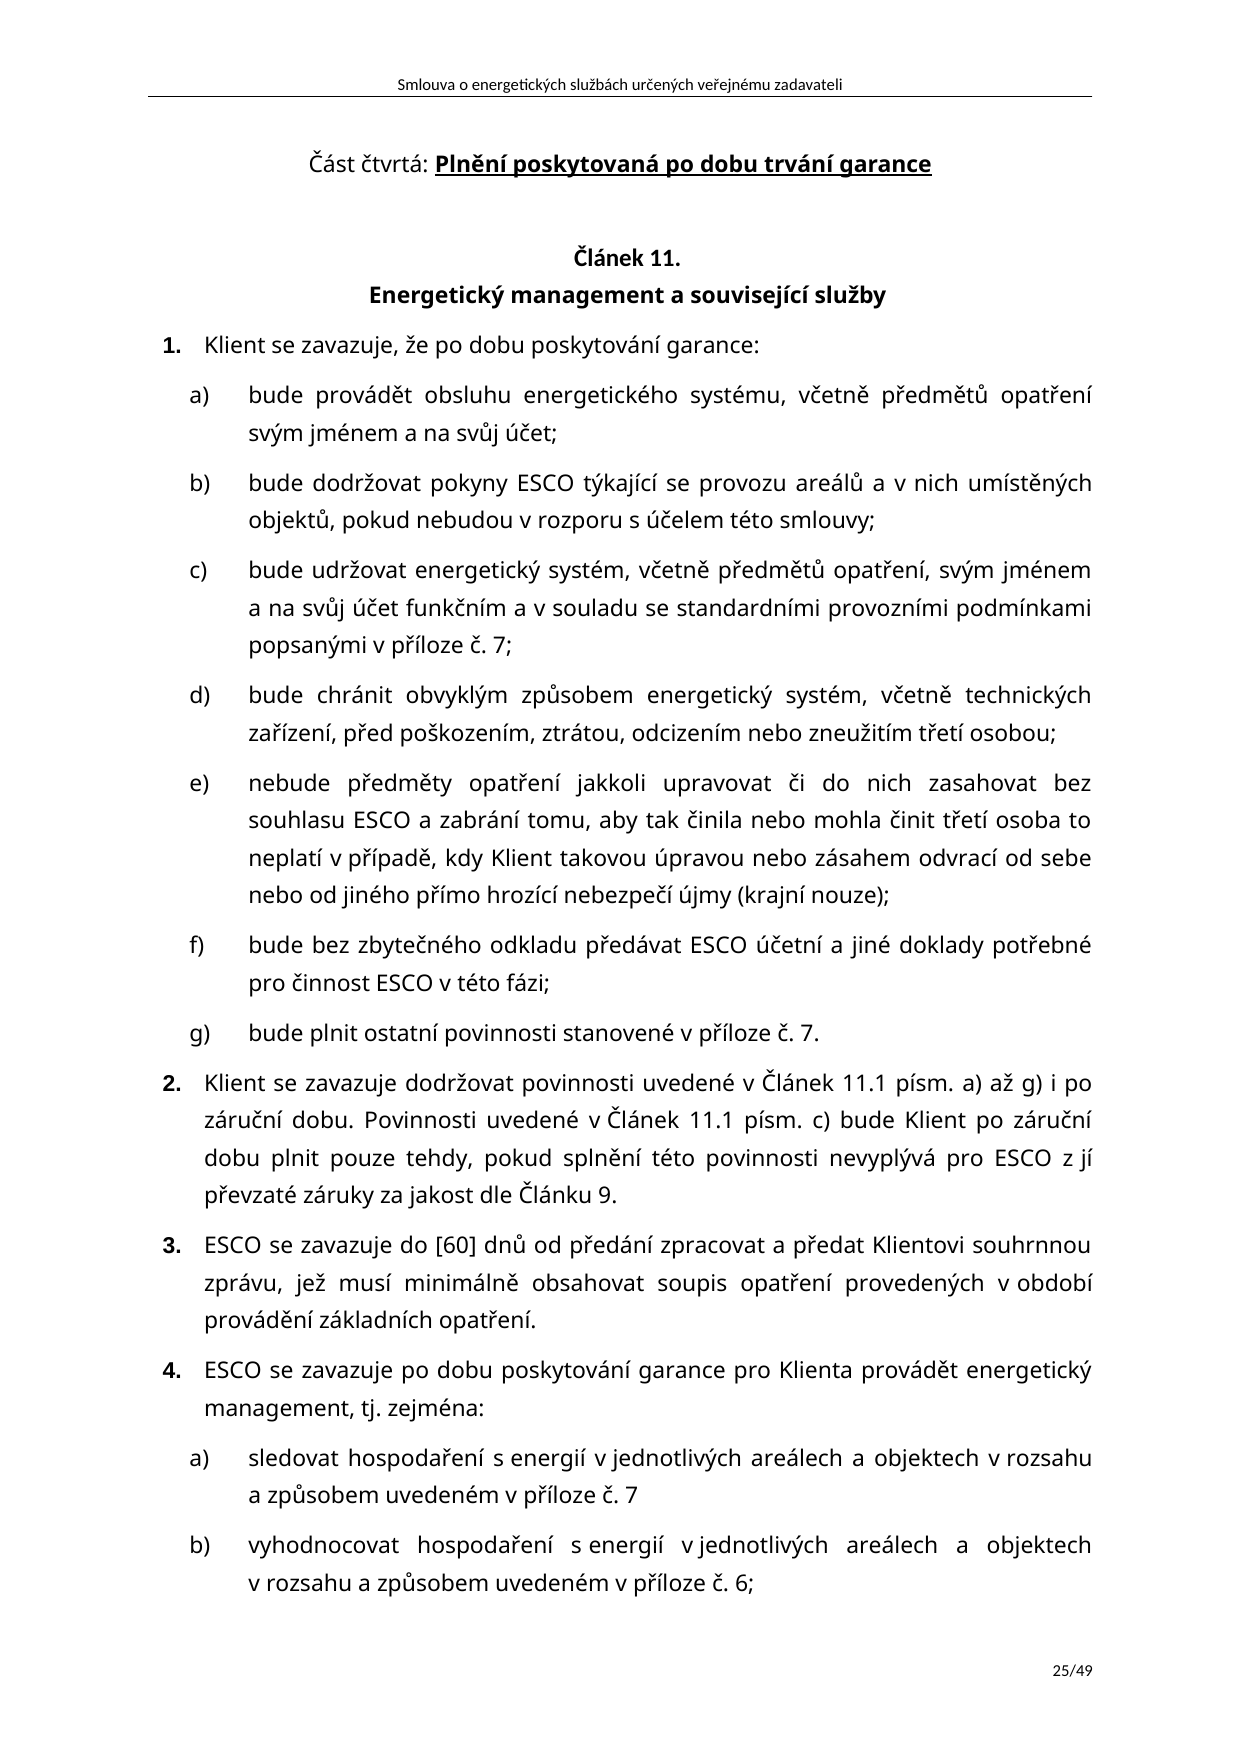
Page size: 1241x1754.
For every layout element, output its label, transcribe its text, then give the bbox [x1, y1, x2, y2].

subtitle bude provádět obsluhu energetického systému, včetně předmětů opatření svým jménem a na svůj účet; [189, 379, 1092, 448]
subtitle bude plnit ostatní povinnosti stanovené v příloze č. 7. [189, 1016, 1092, 1048]
subtitle vyhodnocovat hospodaření s energií v jednotlivých areálech a objektech v rozsahu a způsobem uvedeném v příloze č. 6; [189, 1529, 1092, 1598]
subtitle bude chránit obvyklým způsobem energetický systém, včetně technických zařízení, před poškozením, ztrátou, odcizením nebo zneužitím třetí osobou; [189, 679, 1092, 748]
subtitle sledovat hospodaření s energií v jednotlivých areálech a objektech v rozsahu a způsobem uvedeném v příloze č. 7 [189, 1441, 1092, 1510]
title Část čtvrtá: Plnění poskytovaná po dobu trvání garance [148, 148, 1092, 179]
subtitle ESCO se zavazuje po dobu poskytování garance pro Klienta provádět energetický management, tj. zejména: [162, 1354, 1092, 1423]
subtitle ESCO se zavazuje do [60] dnů od předání zpracovat a předat Klientovi souhrnnou zprávu, jež musí minimálně obsahovat soupis opatření provedených v období provádění základních opatření. [162, 1229, 1092, 1335]
subtitle bude bez zbytečného odkladu předávat ESCO účetní a jiné doklady potřebné pro činnost ESCO v této fázi; [189, 929, 1092, 998]
subtitle Klient se zavazuje dodržovat povinnosti uvedené v Článek 11.1 písm. a) až g) i po záruční dobu. Povinnosti uvedené v Článek 11.1 písm. c) bude Klient po záruční dobu plnit pouze tehdy, pokud splnění této povinnosti nevyplývá pro ESCO z jí převzaté záruky za jakost dle Článku 9. [162, 1066, 1092, 1210]
subtitle bude udržovat energetický systém, včetně předmětů opatření, svým jménem a na svůj účet funkčním a v souladu se standardními provozními podmínkami popsanými v příloze č. 7; [189, 554, 1092, 660]
subtitle Klient se zavazuje, že po dobu poskytování garance: [162, 329, 1092, 360]
subtitle Energetický management a související služby [162, 241, 1092, 310]
subtitle bude dodržovat pokyny ESCO týkající se provozu areálů a v nich umístěných objektů, pokud nebudou v rozporu s účelem této smlouvy; [189, 466, 1092, 535]
subtitle nebude předměty opatření jakkoli upravovat či do nich zasahovat bez souhlasu ESCO a zabrání tomu, aby tak činila nebo mohla činit třetí osoba to neplatí v případě, kdy Klient takovou úpravou nebo zásahem odvrací od sebe nebo od jiného přímo hrozící nebezpečí újmy (krajní nouze); [189, 766, 1092, 910]
